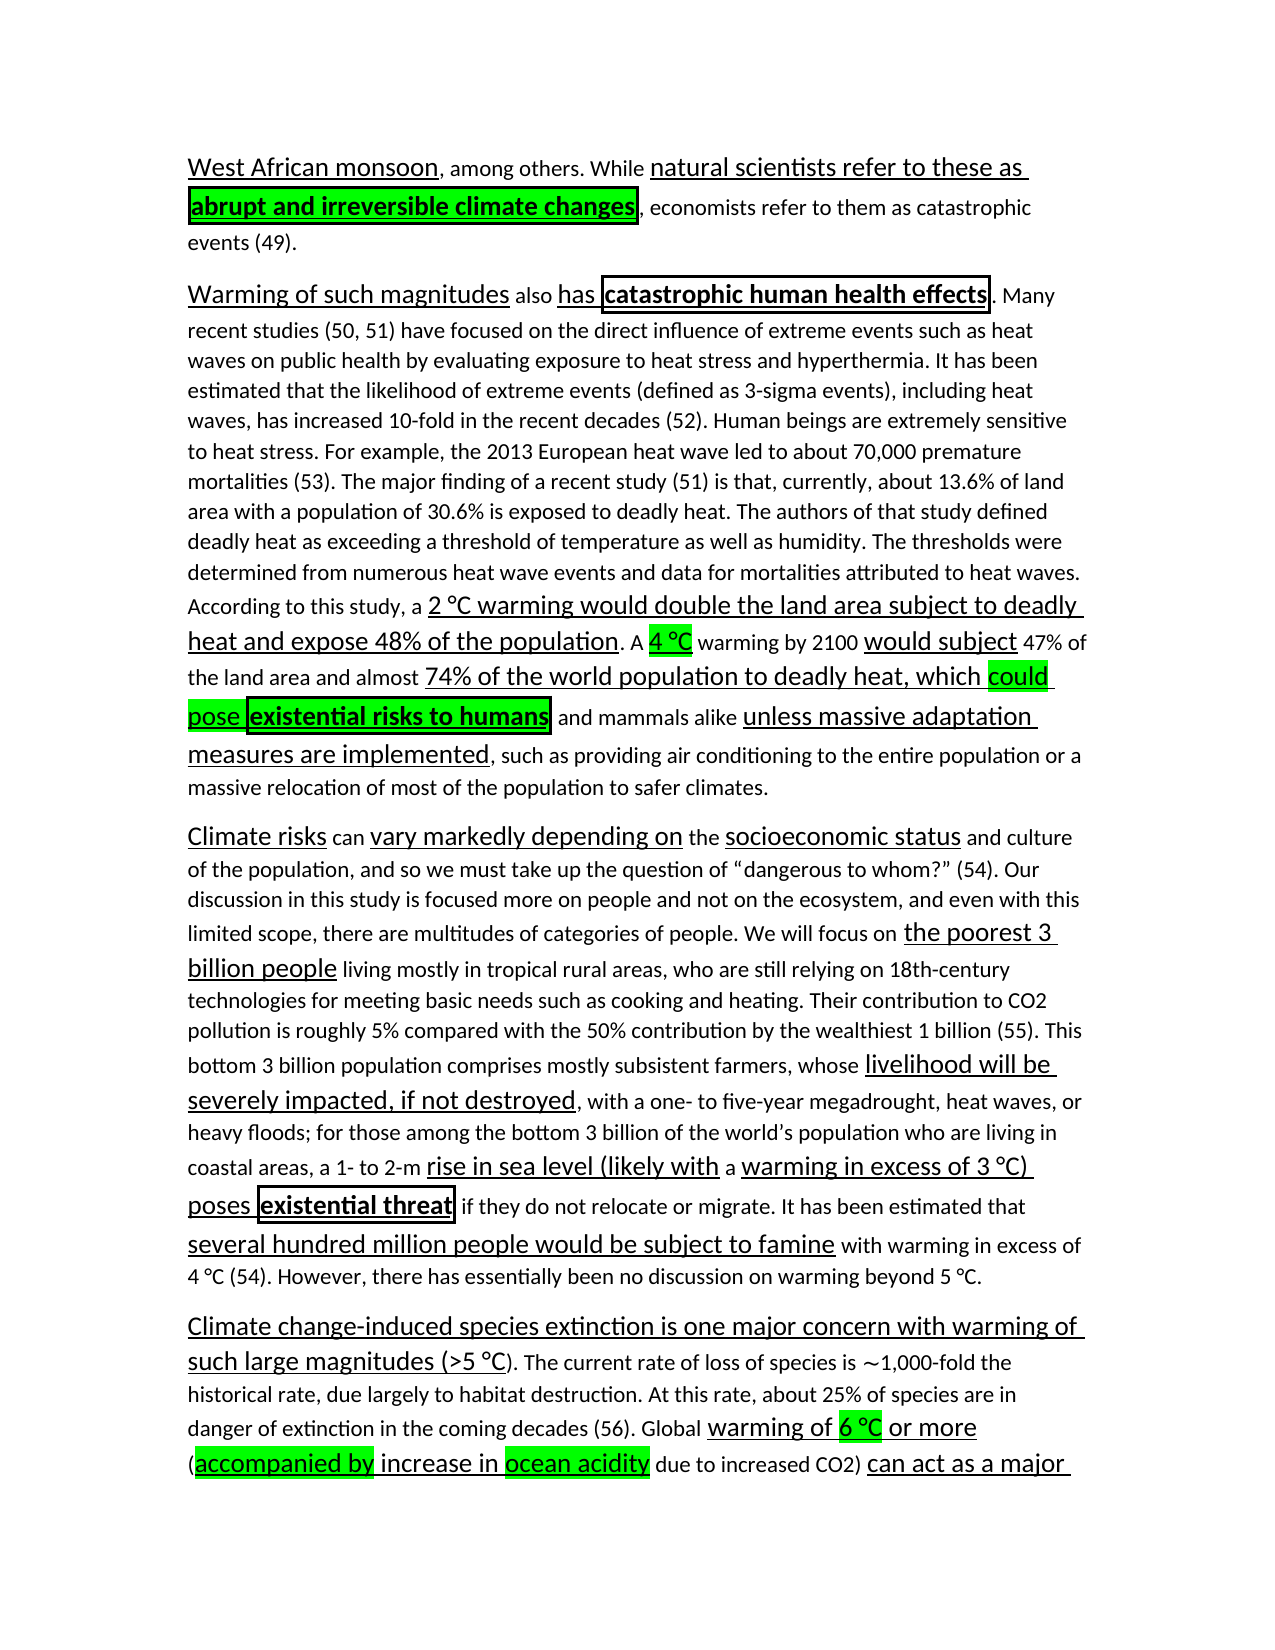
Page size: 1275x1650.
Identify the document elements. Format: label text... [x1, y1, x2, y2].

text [187, 1309, 1087, 1479]
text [187, 150, 1087, 256]
text Warming of such magnitudes also has catastrophic human health effects. Many recent studies (50, 51) have focused on the direct influence of extreme events such as heat waves on public health by evaluating exposure to heat stress and hyperthermia. It has been estimated that the likelihood of extreme events (defined as 3-sigma events), including heat waves, has increased 10-fold in the recent decades (52). Human beings are extremely sensitive to heat stress. For example, the 2013 European heat wave led to about 70,000 premature mortalities (53). The major finding of a recent study (51) is that, currently, about 13.6% of land area with a population of 30.6% is exposed to deadly heat. The authors of that study defined deadly heat as exceeding a threshold of temperature as well as humidity. The thresholds were determined from numerous heat wave events and data for mortalities attributed to heat waves. According to this study, a 2 °C warming would double the land area subject to deadly heat and expose 48% of the population. A 4 °C warming by 2100 would subject 47% of the land area and almost 74% of the world population to deadly heat, which could pose existential risks to humans and mammals alike unless massive adaptation measures are implemented, such as providing air conditioning to the entire population or a massive relocation of most of the population to safer climates. [187, 274, 1087, 801]
text Climate risks can vary markedly depending on the socioeconomic status and culture of the population, and so we must take up the question of “dangerous to whom?” (54). Our discussion in this study is focused more on people and not on the ecosystem, and even with this limited scope, there are multitudes of categories of people. We will focus on the poorest 3 billion people living mostly in tropical rural areas, who are still relying on 18th-century technologies for meeting basic needs such as cooking and heating. Their contribution to CO2 pollution is roughly 5% compared with the 50% contribution by the wealthiest 1 billion (55). This bottom 3 billion population comprises mostly subsistent farmers, whose livelihood will be severely impacted, if not destroyed, with a one- to five-year megadrought, heat waves, or heavy floods; for those among the bottom 3 billion of the world’s population who are living in coastal areas, a 1- to 2-m rise in sea level (likely with a warming in excess of 3 °C) poses existential threat if they do not relocate or migrate. It has been estimated that several hundred million people would be subject to famine with warming in excess of 4 °C (54). However, there has essentially been no discussion on warming beyond 5 °C. [187, 819, 1087, 1290]
